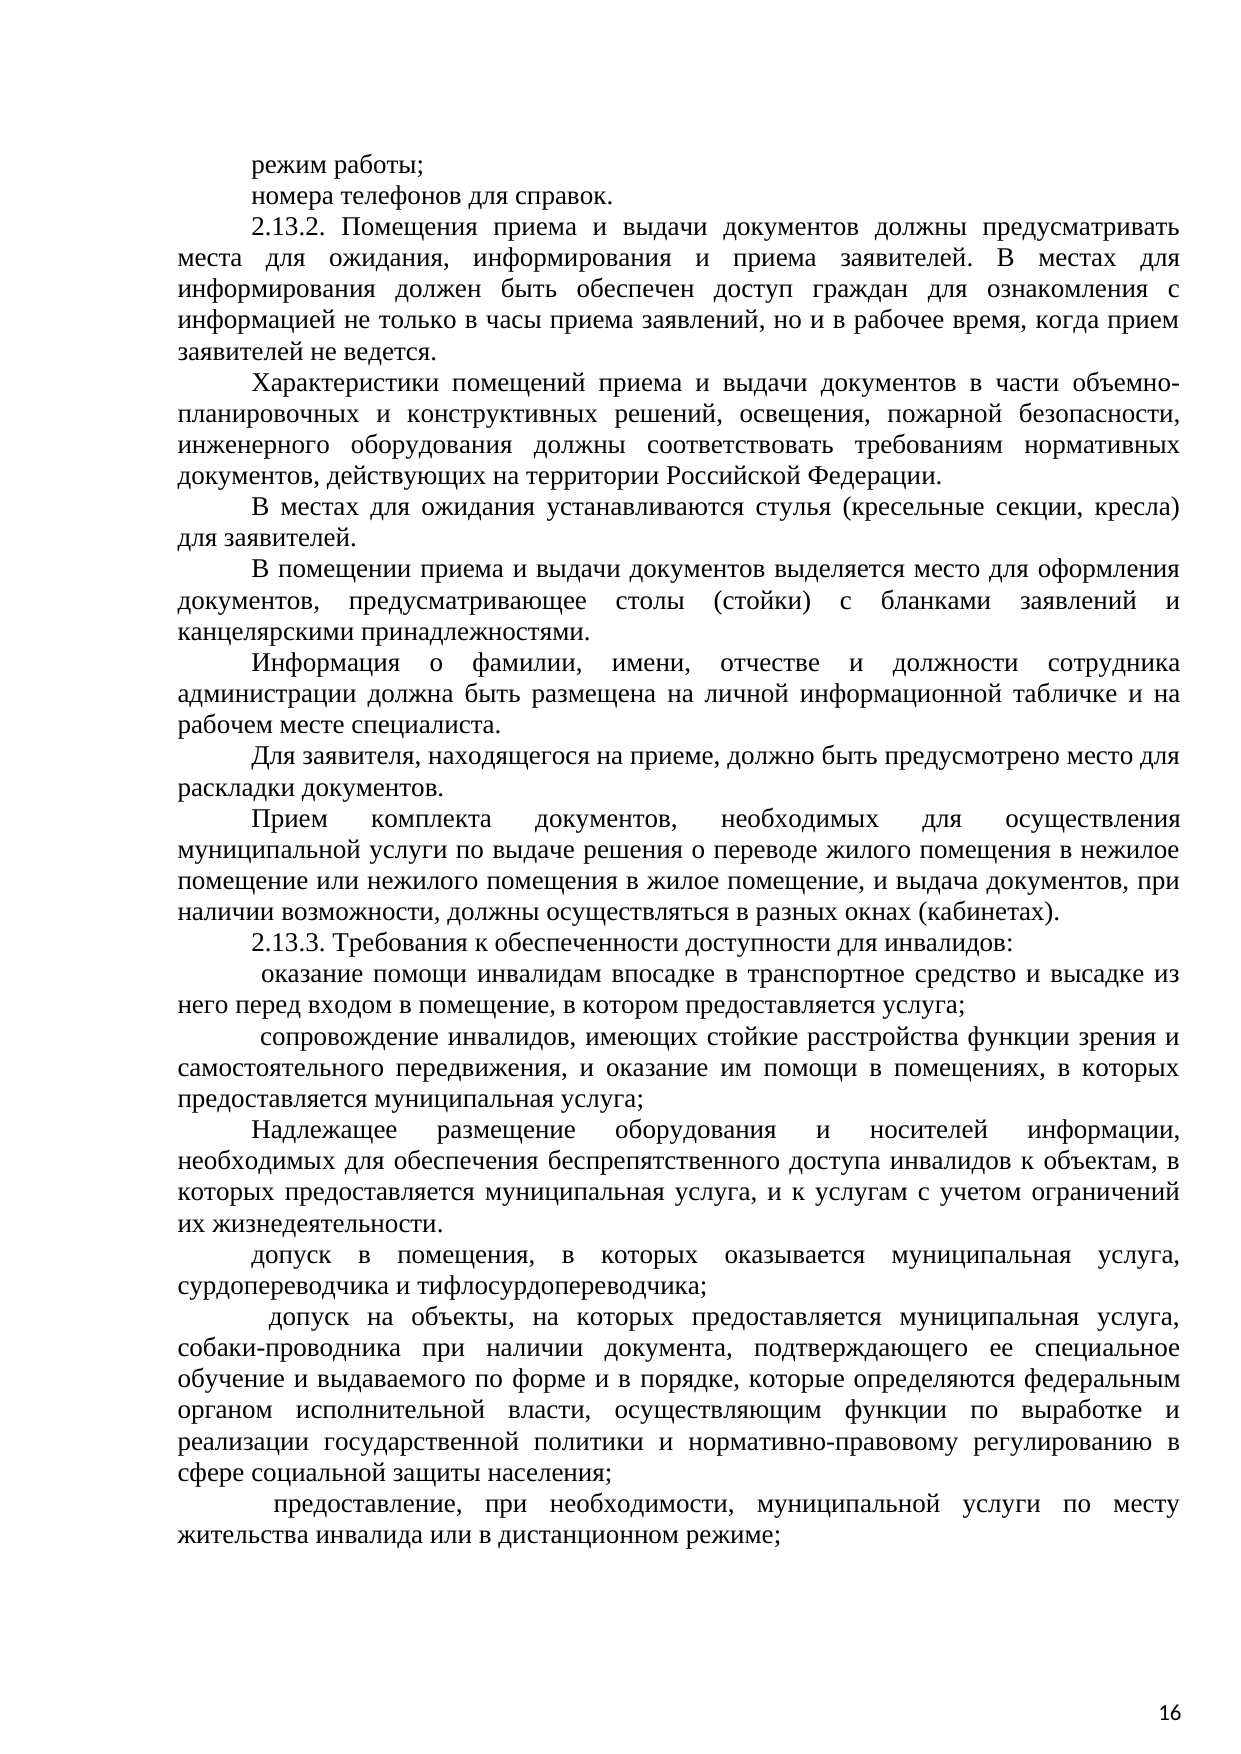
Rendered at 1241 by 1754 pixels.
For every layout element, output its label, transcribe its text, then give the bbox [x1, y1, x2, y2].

text сопровождение инвалидов, имеющих стойкие расстройства функции зрения и самостоятельного передвижения, и оказание им помощи в помещениях, в которых предоставляется муниципальная услуга; [177, 1020, 1181, 1113]
text Для заявителя, находящегося на приеме, должно быть предусмотрено место для раскладки документов. [177, 739, 1181, 802]
text предоставление, при необходимости, муниципальной услуги по месту жительства инвалида или в дистанционном режиме; [177, 1487, 1181, 1549]
text допуск на объекты, на которых предоставляется муниципальная услуга, собаки-проводника при наличии документа, подтверждающего ее специальное обучение и выдаваемого по форме и в порядке, которые определяются федеральным органом исполнительной власти, осуществляющим функции по выработке и реализации государственной политики и нормативно-правовому регулированию в сфере социальной защиты населения; [177, 1300, 1181, 1487]
text В помещении приема и выдачи документов выделяется место для оформления документов, предусматривающее столы (стойки) с бланками заявлений и канцелярскими принадлежностями. [177, 553, 1181, 646]
text В местах для ожидания устанавливаются стулья (кресельные секции, кресла) для заявителей. [177, 490, 1181, 553]
text Прием комплекта документов, необходимых для осуществления муниципальной услуги по выдаче решения о переводе жилого помещения в нежилое помещение или нежилого помещения в жилое помещение, и выдача документов, при наличии возможности, должны осуществляться в разных окнах (кабинетах). [177, 802, 1181, 926]
text оказание помощи инвалидам впосадке в транспортное средство и высадке из него перед входом в помещение, в котором предоставляется услуга; [177, 957, 1181, 1020]
text режим работы; [177, 148, 1181, 179]
text номера телефонов для справок. [177, 179, 1181, 210]
text допуск в помещения, в которых оказывается муниципальная услуга, сурдопереводчика и тифлосурдопереводчика; [177, 1238, 1181, 1300]
text Надлежащее размещение оборудования и носителей информации, необходимых для обеспечения беспрепятственного доступа инвалидов к объектам, в которых предоставляется муниципальная услуга, и к услугам с учетом ограничений их жизнедеятельности. [177, 1113, 1181, 1238]
text 2.13.3. Требования к обеспеченности доступности для инвалидов: [177, 926, 1181, 957]
text 2.13.2. Помещения приема и выдачи документов должны предусматривать места для ожидания, информирования и приема заявителей. В местах для информирования должен быть обеспечен доступ граждан для ознакомления с информацией не только в часы приема заявлений, но и в рабочее время, когда прием заявителей не ведется. [177, 210, 1181, 366]
text Характеристики помещений приема и выдачи документов в части объемно-планировочных и конструктивных решений, освещения, пожарной безопасности, инженерного оборудования должны соответствовать требованиям нормативных документов, действующих на территории Российской Федерации. [177, 366, 1181, 490]
text Информация о фамилии, имени, отчестве и должности сотрудника администрации должна быть размещена на личной информационной табличке и на рабочем месте специалиста. [177, 646, 1181, 739]
